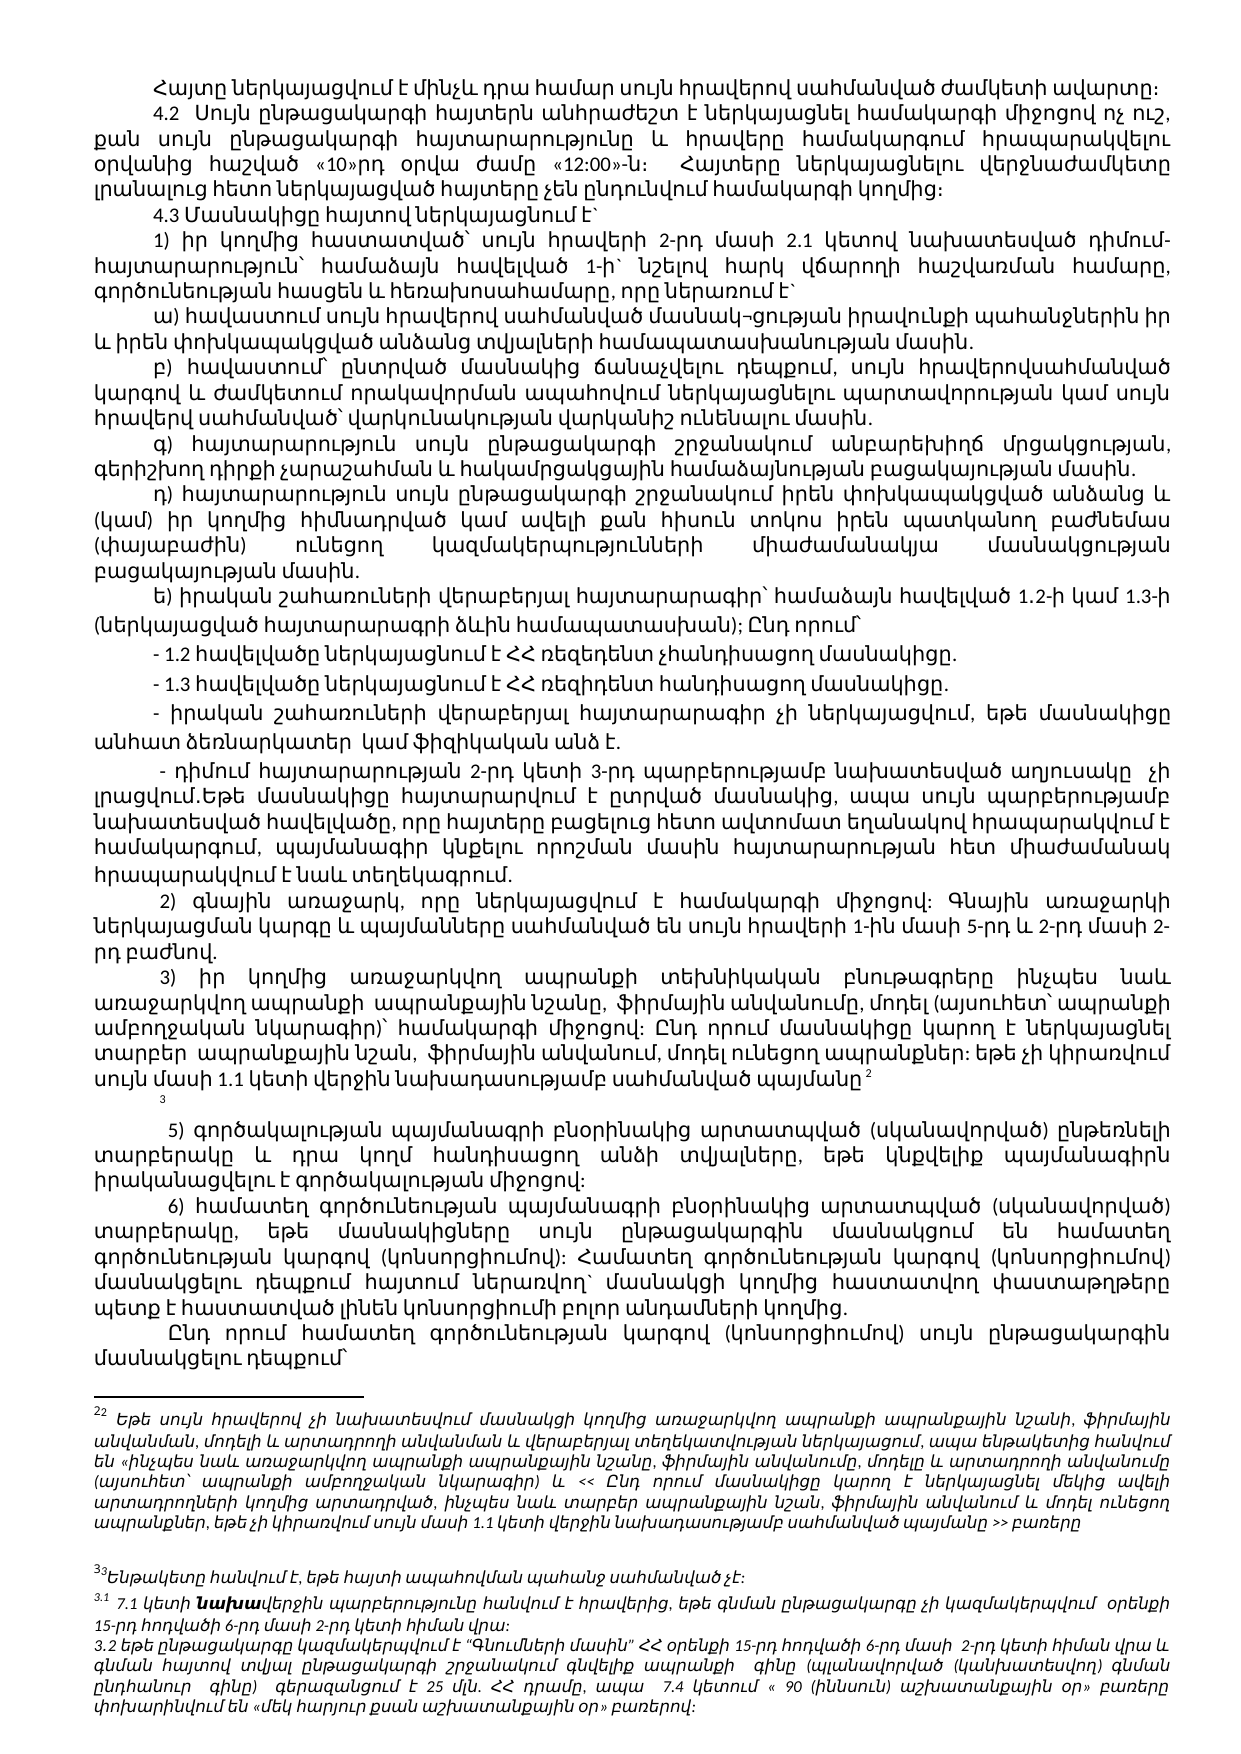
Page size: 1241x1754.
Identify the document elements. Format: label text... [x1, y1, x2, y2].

text 3 [94, 1091, 1171, 1117]
text 1) իր կողմից հաստատված՝ սույն հրավերի 2-րդ մասի 2.1 կետով նախատեսված դիմում-հայտարարություն՝ համաձայն հավելված 1-ի` նշելով հարկ վճարողի հաշվառման համարը, գործունեության հասցեն և հեռախոսահամարը, որը ներառում է` [94, 227, 1171, 304]
text բ) հավաստում՝ ընտրված մասնակից ճանաչվելու դեպքում, սույն հրավերովսահմանված կարգով և ժամկետում որակավորման ապահովում ներկայացնելու պարտավորության կամ սույն հրավերվ սահմանված՝ վարկունակության վարկանիշ ունենալու մասին. [94, 354, 1171, 431]
text 4.3 Մասնակիցը հայտով ներկայացնում է` [94, 202, 1171, 227]
text - 1.3 հավելվածը ներկայացնում է ՀՀ ռեզիդենտ հանդիսացող մասնակիցը. [94, 671, 1171, 696]
text 4.2 Սույն ընթացակարգի հայտերն անհրաժեշտ է ներկայացնել համակարգի միջոցով ոչ ուշ, քան սույն ընթացակարգի հայտարարությունը և հրավերը համակարգում հրապարակվելու օրվանից հաշված «10»րդ օրվա ժամը «12:00»-ն։ Հայտերը ներկայացնելու վերջնաժամկետը լրանալուց հետո ներկայացված հայտերը չեն ընդունվում համակարգի կողմից։ [94, 100, 1171, 202]
text Ընդ որում համատեղ գործունեության կարգով (կոնսորցիումով) սույն ընթացակարգին մասնակցելու դեպքում՝ [94, 1320, 1171, 1371]
text ա) հավաստում սույն հրավերով սահմանված մասնակ¬ցության իրավունքի պահանջներին իր և իրեն փոխկապակցված անձանց տվյալների համապատասխանության մասին. [94, 304, 1171, 354]
text գ) հայտարարություն սույն ընթացակարգի շրջանակում անբարեխիղճ մրցակցության, գերիշխող դիրքի չարաշահման և հակամրցակցային համաձայնության բացակայության մասին. [94, 431, 1171, 482]
text դ) հայտարարություն սույն ընթացակարգի շրջանակում իրեն փոխկապակցված անձանց և (կամ) իր կողմից հիմնադրված կամ ավելի քան հիսուն տոկոս իրեն պատկանող բաժնեմաս (փայաբաժին) ունեցող կազմակերպությունների միաժամանակյա մասնակցության բացակայության մասին. [94, 482, 1171, 583]
text - դիմում հայտարարության 2-րդ կետի 3-րդ պարբերությամբ նախատեսված աղյուսակը չի լրացվում․Եթե մասնակիցը հայտարարվում է ըտրված մասնակից, ապա սույն պարբերությամբ նախատեսված հավելվածը, որը հայտերը բացելուց հետո ավտոմատ եղանակով հրապարակվում է համակարգում, պայմանագիր կնքելու որոշման մասին հայտարարության հետ միաժամանակ հրապարակվում է նաև տեղեկագրում. [94, 758, 1171, 888]
text 5) գործակալության պայմանագրի բնօրինակից արտատպված (սկանավորված) ընթեռնելի տարբերակը և դրա կողմ հանդիսացող անձի տվյալները, եթե կնքվելիք պայմանագիրն իրականացվելու է գործակալության միջոցով: [94, 1117, 1171, 1193]
text Հայտը ներկայացվում է մինչև դրա համար սույն հրավերով սահմանված ժամկետի ավարտը։ [94, 75, 1171, 100]
text - իրական շահառուների վերաբերյալ հայտարարագիր չի ներկայացվում, եթե մասնակիցը անհատ ձեռնարկատեր կամ ֆիզիկական անձ է. [94, 700, 1171, 754]
text 6) համատեղ գործունեության պայմանագրի բնօրինակից արտատպված (սկանավորված) տարբերակը, եթե մասնակիցները սույն ընթացակարգին մասնակցում են համատեղ գործունեության կարգով (կոնսորցիումով): Համատեղ գործունեության կարգով (կոնսորցիումով) մասնակցելու դեպքում հայտում ներառվող` մասնակցի կողմից հաստատվող փաստաթղթերը պետք է հաստատված լինեն կոնսորցիումի բոլոր անդամների կողմից. [94, 1193, 1171, 1320]
text 2) գնային առաջարկ, որը ներկայացվում է համակարգի միջոցով: Գնային առաջարկի ներկայացման կարգը և պայմանները սահմանված են սույն հրավերի 1-ին մասի 5-րդ և 2-րդ մասի 2-րդ բաժնով. [94, 888, 1171, 964]
text 3) իր կողմից առաջարկվող ապրանքի տեխնիկական բնութագրերը ինչպես նաև առաջարկվող ապրանքի ապրանքային նշանը, ֆիրմային անվանումը, մոդել (այսուհետ՝ ապրանքի ամբողջական նկարագիր)՝ համակարգի միջոցով: Ընդ որում մասնակիցը կարող է ներկայացնել տարբեր ապրանքային նշան, ֆիրմային անվանում, մոդել ունեցող ապրանքներ: եթե չի կիրառվում սույն մասի 1.1 կետի վերջին նախադասությամբ սահմանված պայմանը 2 [94, 964, 1171, 1091]
text - 1.2 հավելվածը ներկայացնում է ՀՀ ռեզեդենտ չհանդիսացող մասնակիցը. [94, 642, 1171, 667]
text ե) իրական շահառուների վերաբերյալ հայտարարագիր՝ համաձայն հավելված 1․2-ի կամ 1.3-ի (ներկայացված հայտարարագրի ձևին համապատասխան); Ընդ որում՝ [94, 583, 1171, 638]
